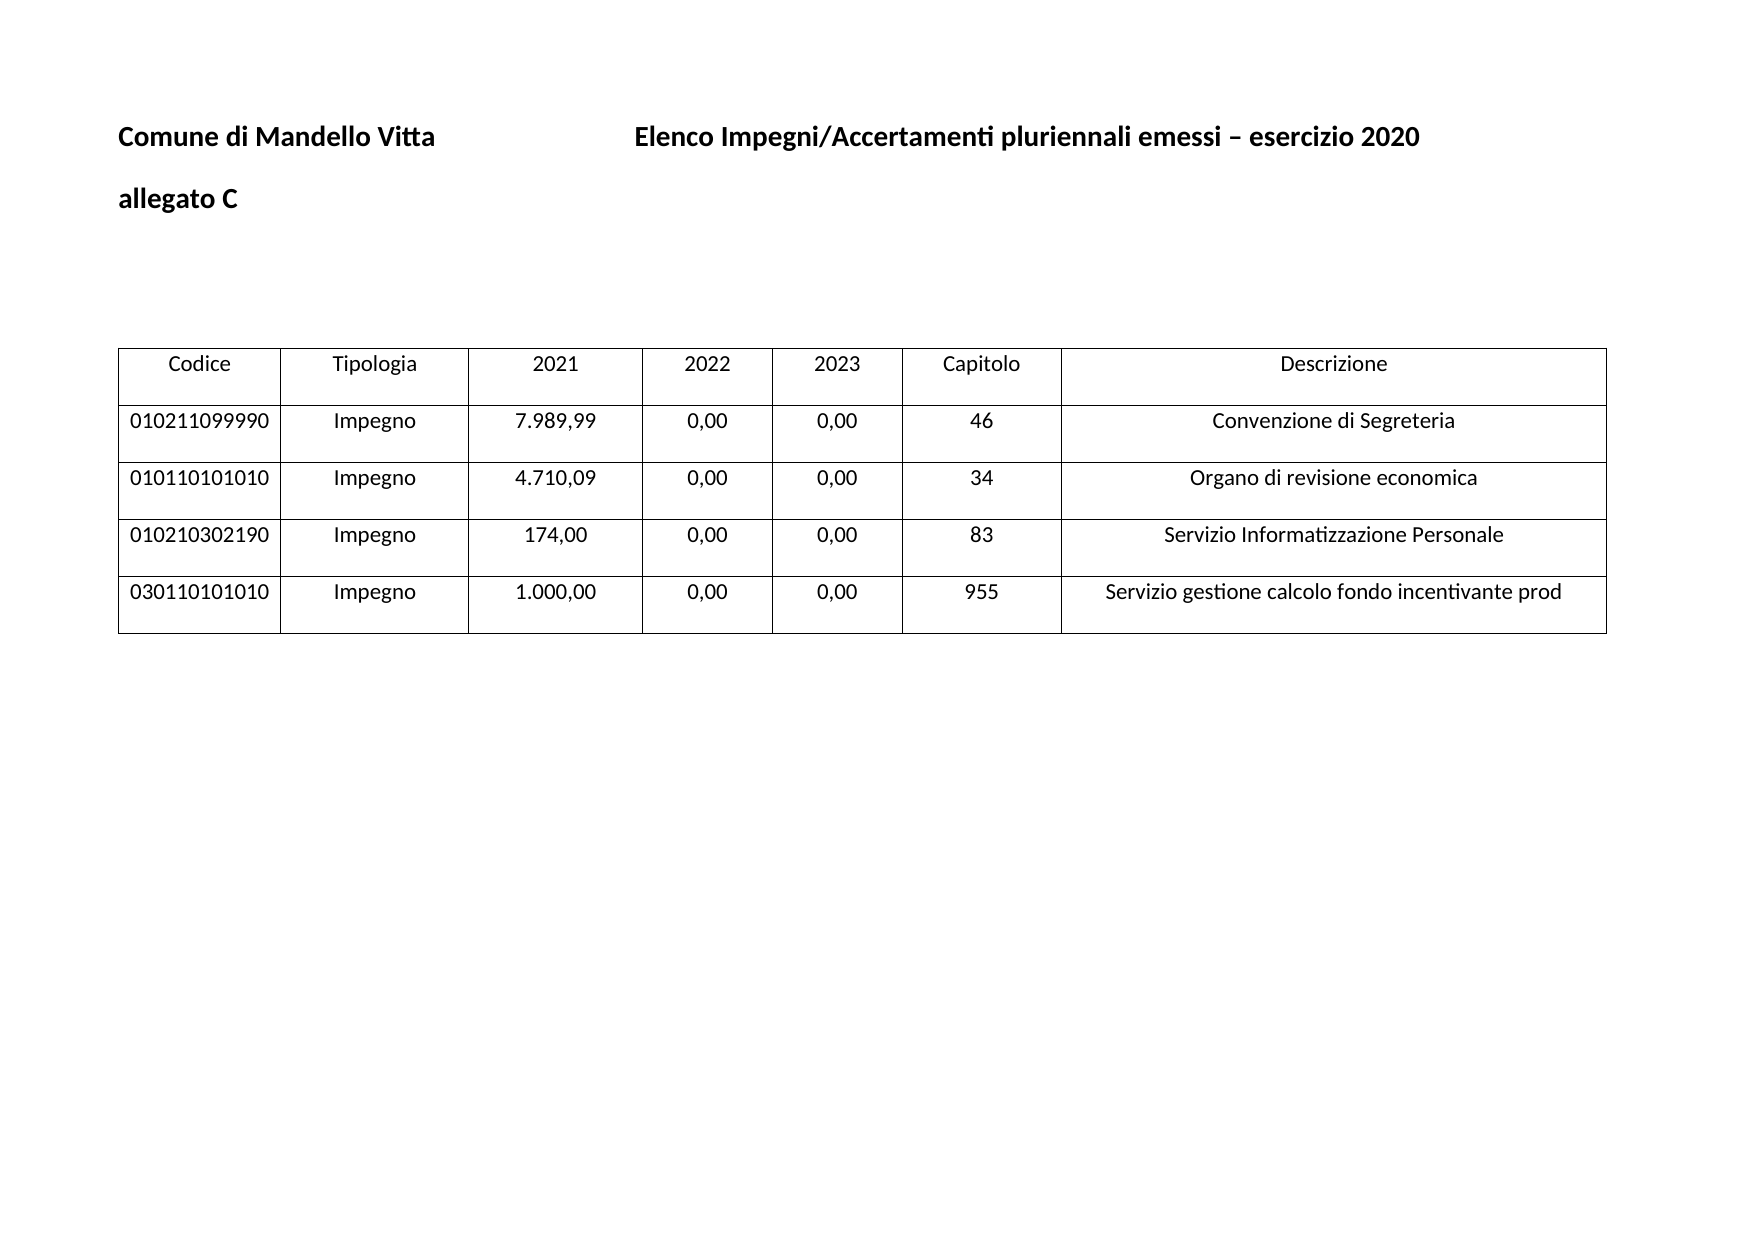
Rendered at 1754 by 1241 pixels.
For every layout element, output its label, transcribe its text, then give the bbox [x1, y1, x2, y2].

table_header 2022 [643, 349, 772, 405]
text allegato C [118, 180, 1606, 216]
table_cell Impegno [281, 406, 468, 462]
table_header 2023 [773, 349, 902, 405]
table_cell 0,00 [643, 463, 772, 519]
table_cell 955 [903, 577, 1061, 633]
table_cell Impegno [281, 520, 468, 576]
table_cell 0,00 [773, 463, 902, 519]
table_cell 0,00 [773, 520, 902, 576]
table_cell 83 [903, 520, 1061, 576]
table_header Capitolo [903, 349, 1061, 405]
table_header Codice [119, 349, 280, 405]
table_cell Servizio gestione calcolo fondo incentivante prod [1062, 577, 1606, 633]
table_cell 010211099990 [119, 406, 280, 462]
table_header Descrizione [1062, 349, 1606, 405]
table_header 2021 [469, 349, 642, 405]
table_cell Servizio Informatizzazione Personale [1062, 520, 1606, 576]
table_cell 174,00 [469, 520, 642, 576]
table_cell Impegno [281, 577, 468, 633]
table_cell 0,00 [643, 406, 772, 462]
table_cell 34 [903, 463, 1061, 519]
table_cell 1.000,00 [469, 577, 642, 633]
table_cell 0,00 [773, 406, 902, 462]
table_cell 7.989,99 [469, 406, 642, 462]
table_cell 030110101010 [119, 577, 280, 633]
table_cell 010110101010 [119, 463, 280, 519]
table_cell 0,00 [773, 577, 902, 633]
table_cell 010210302190 [119, 520, 280, 576]
text Comune di Mandello Vitta Elenco Impegni/Accertamenti pluriennali emessi – esercizio 2020 [118, 118, 1606, 154]
table_cell Organo di revisione economica [1062, 463, 1606, 519]
table_header Tipologia [281, 349, 468, 405]
table_cell 0,00 [643, 577, 772, 633]
table_cell 0,00 [643, 520, 772, 576]
table_cell 46 [903, 406, 1061, 462]
table_cell Impegno [281, 463, 468, 519]
table_cell Convenzione di Segreteria [1062, 406, 1606, 462]
table_cell 4.710,09 [469, 463, 642, 519]
